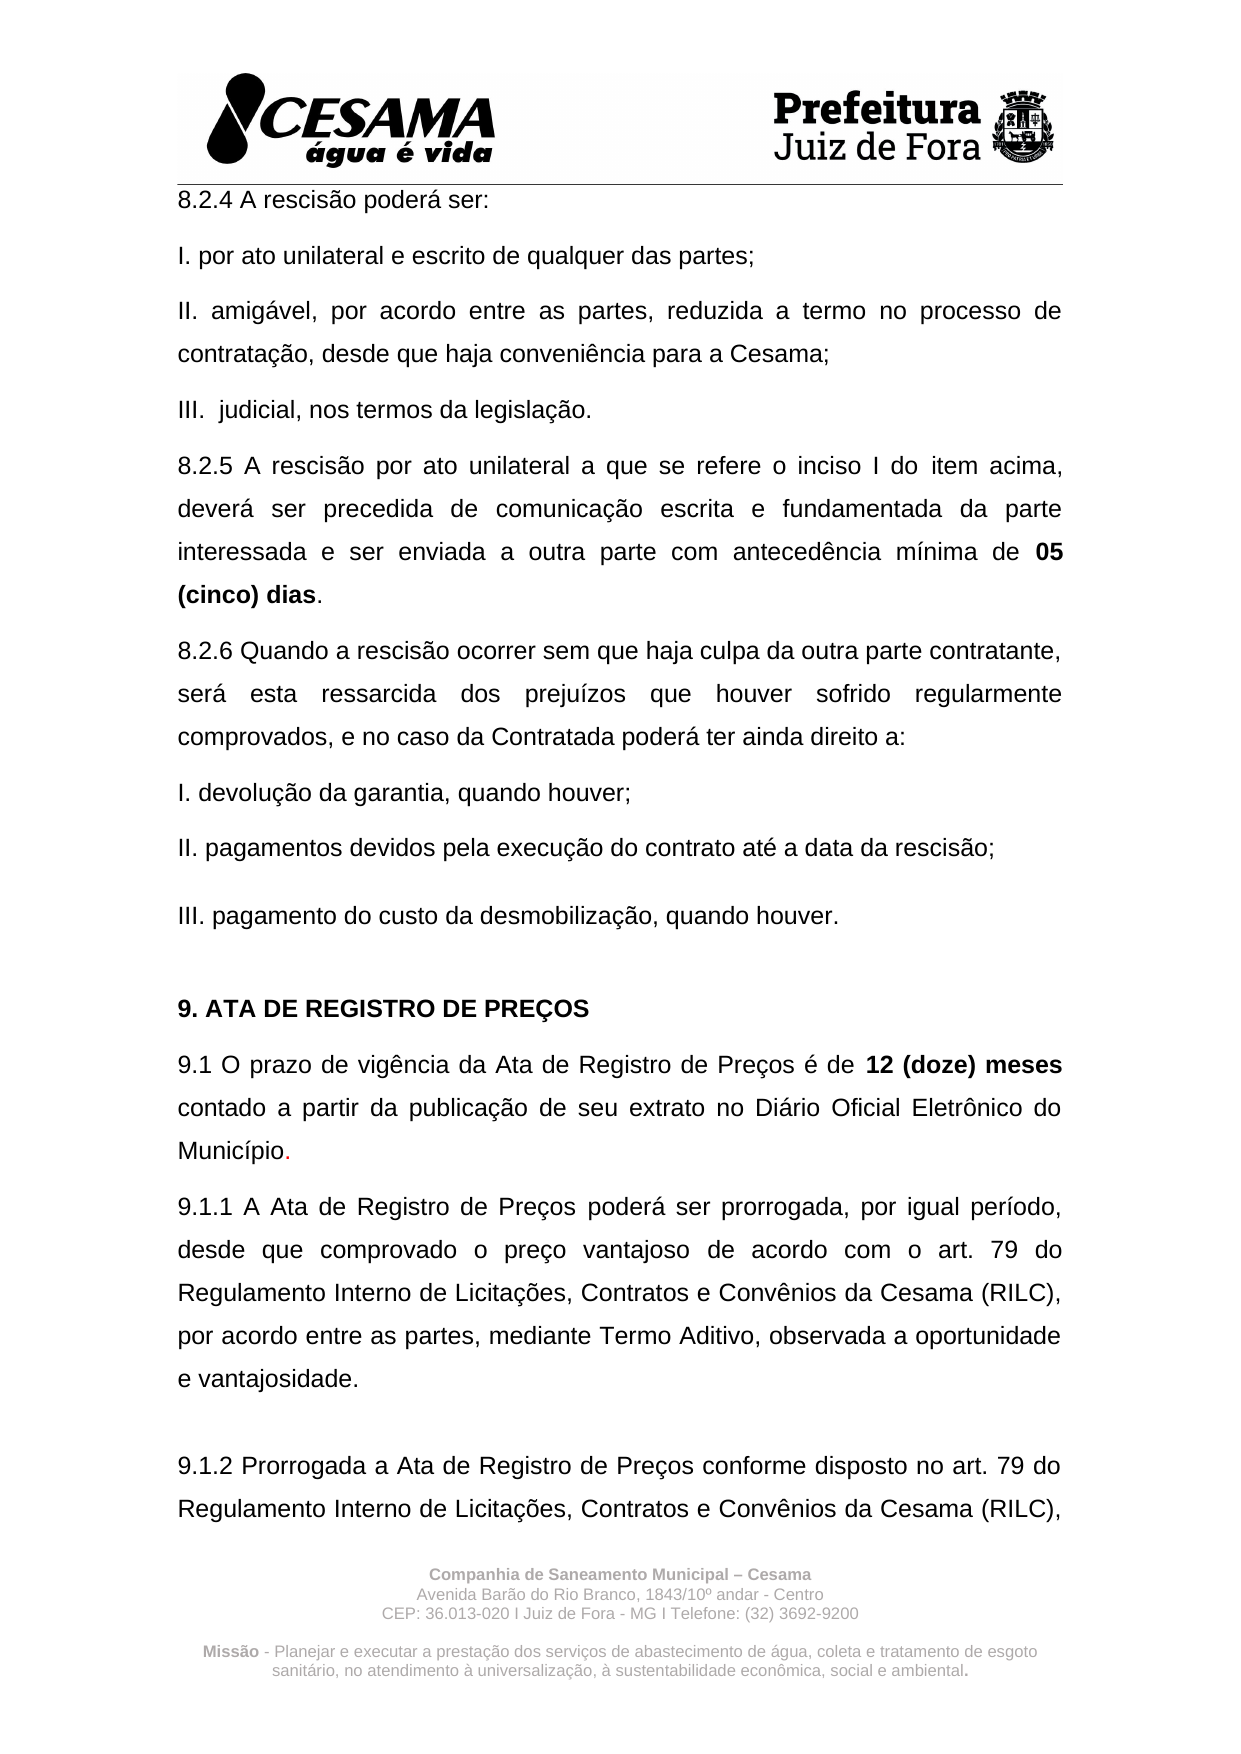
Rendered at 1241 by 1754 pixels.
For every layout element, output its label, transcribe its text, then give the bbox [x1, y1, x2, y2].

text 9. ATA DE REGISTRO DE PREÇOS [177, 994, 1063, 1023]
text I. devolução da garantia, quando houver; [177, 777, 1063, 806]
picture [177, 73, 1063, 185]
text II. pagamentos devidos pela execução do contrato até a data da rescisão; [177, 833, 1063, 862]
text III. pagamento do custo da desmobilização, quando houver. [177, 901, 1063, 930]
text 9.1 O prazo de vigência da Ata de Registro de Preços é de 12 (doze) meses contado a partir da publicação de seu extrato no Diário Oficial Eletrônico do Município. [177, 1050, 1063, 1165]
text I. por ato unilateral e escrito de qualquer das partes; [177, 241, 1063, 269]
text 8.2.5 A rescisão por ato unilateral a que se refere o inciso I do item acima, deverá ser precedida de comunicação escrita e fundamentada da parte interessada e ser enviada a outra parte com antecedência mínima de 05 (cinco) dias. [177, 451, 1063, 609]
text II. amigável, por acordo entre as partes, reduzida a termo no processo de contratação, desde que haja conveniência para a Cesama; [177, 296, 1063, 368]
text 9.1.1 A Ata de Registro de Preços poderá ser prorrogada, por igual período, desde que comprovado o preço vantajoso de acordo com o art. 79 do Regulamento Interno de Licitações, Contratos e Convênios da Cesama (RILC), por acordo entre as partes, mediante Termo Aditivo, observada a oportunidade e vantajosidade. [177, 1192, 1063, 1393]
text 8.2.6 Quando a rescisão ocorrer sem que haja culpa da outra parte contratante, será esta ressarcida dos prejuízos que houver sofrido regularmente comprovados, e no caso da Contratada poderá ter ainda direito a: [177, 636, 1063, 751]
text III. judicial, nos termos da legislação. [177, 395, 1063, 424]
text 8.2.4 A rescisão poderá ser: [177, 185, 1063, 214]
